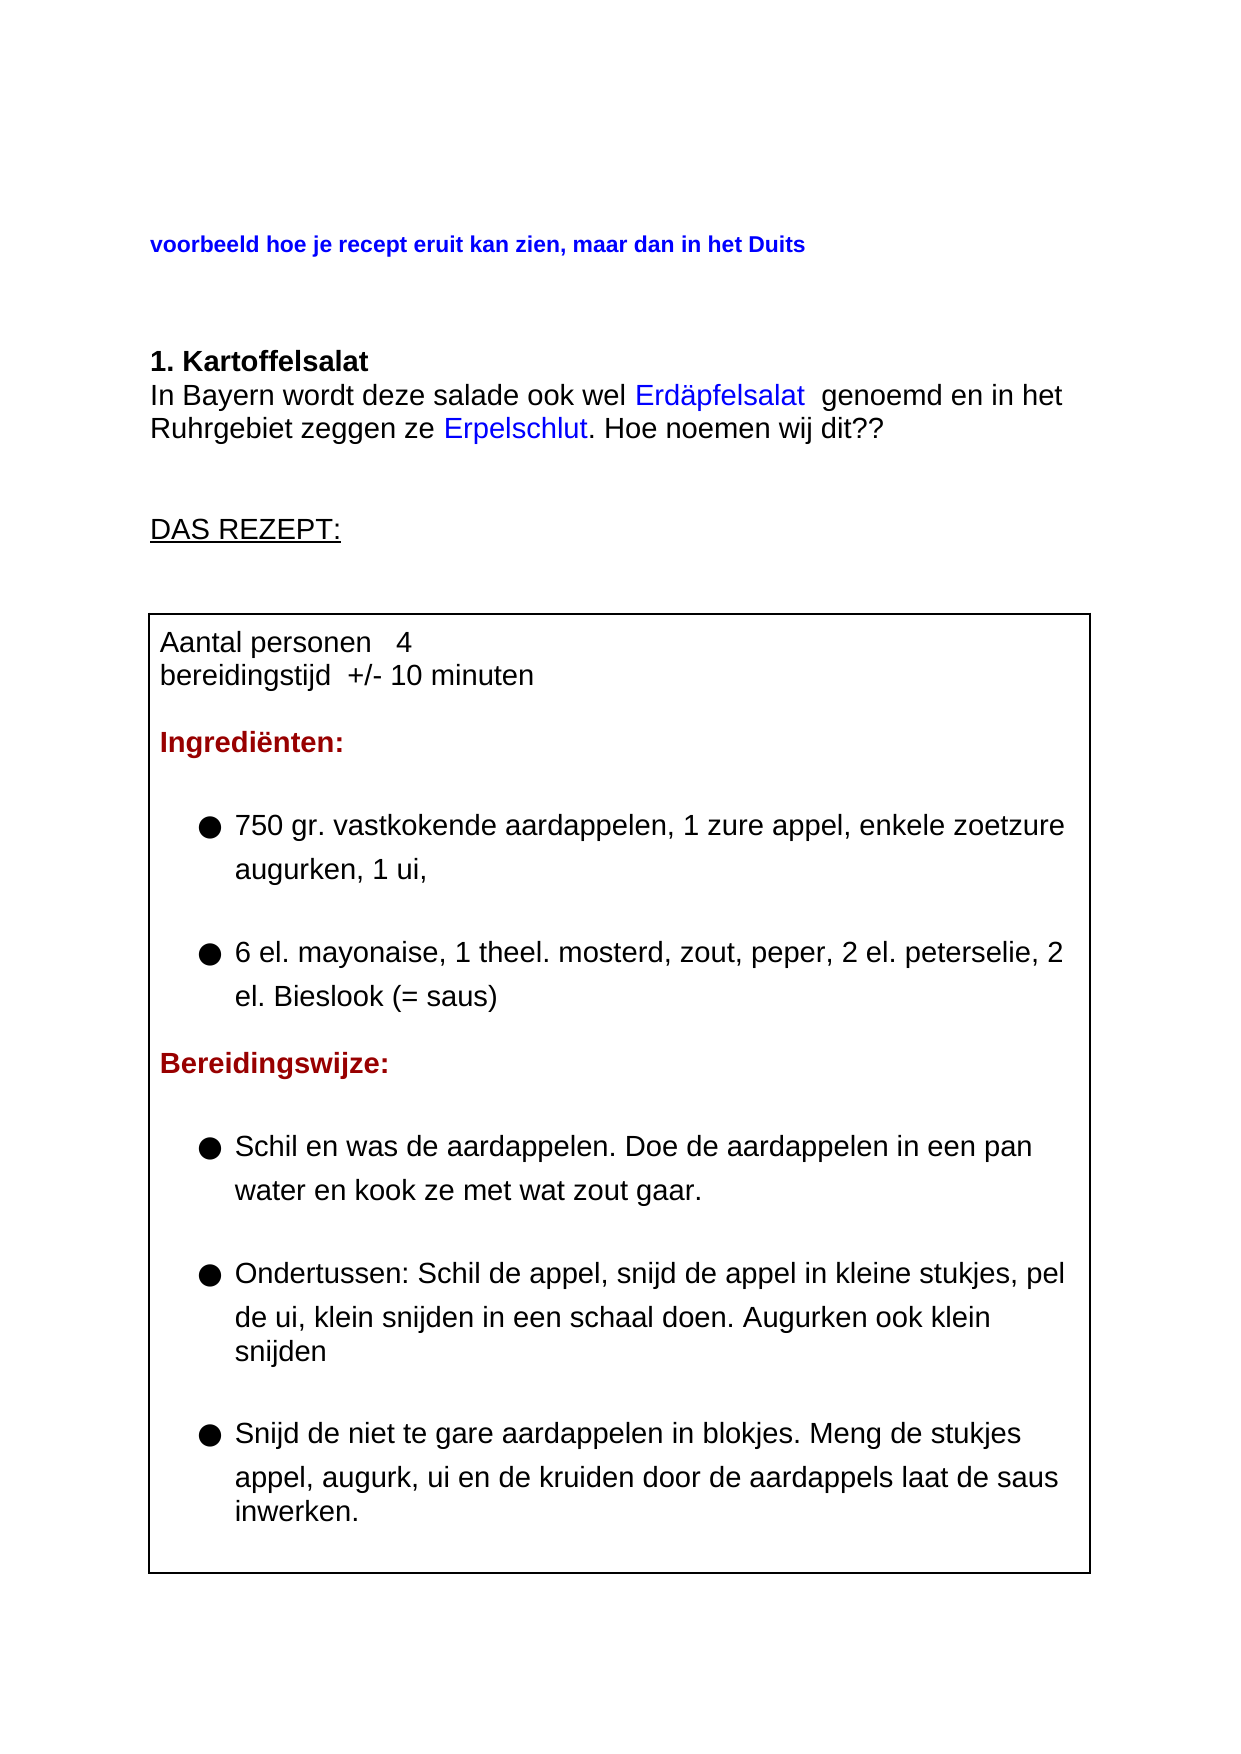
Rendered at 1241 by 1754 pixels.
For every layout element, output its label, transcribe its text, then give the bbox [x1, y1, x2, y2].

text 1. Kartoffelsalat [150, 344, 1090, 378]
text In Bayern wordt deze salade ook wel Erdäpfelsalat genoemd en in het Ruhrgebiet zeggen ze Erpelschlut. Hoe noemen wij dit?? [150, 378, 1090, 445]
text voorbeeld hoe je recept eruit kan zien, maar dan in het Duits [150, 231, 1090, 258]
text DAS REZEPT: [150, 512, 1090, 545]
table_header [150, 615, 1089, 1572]
